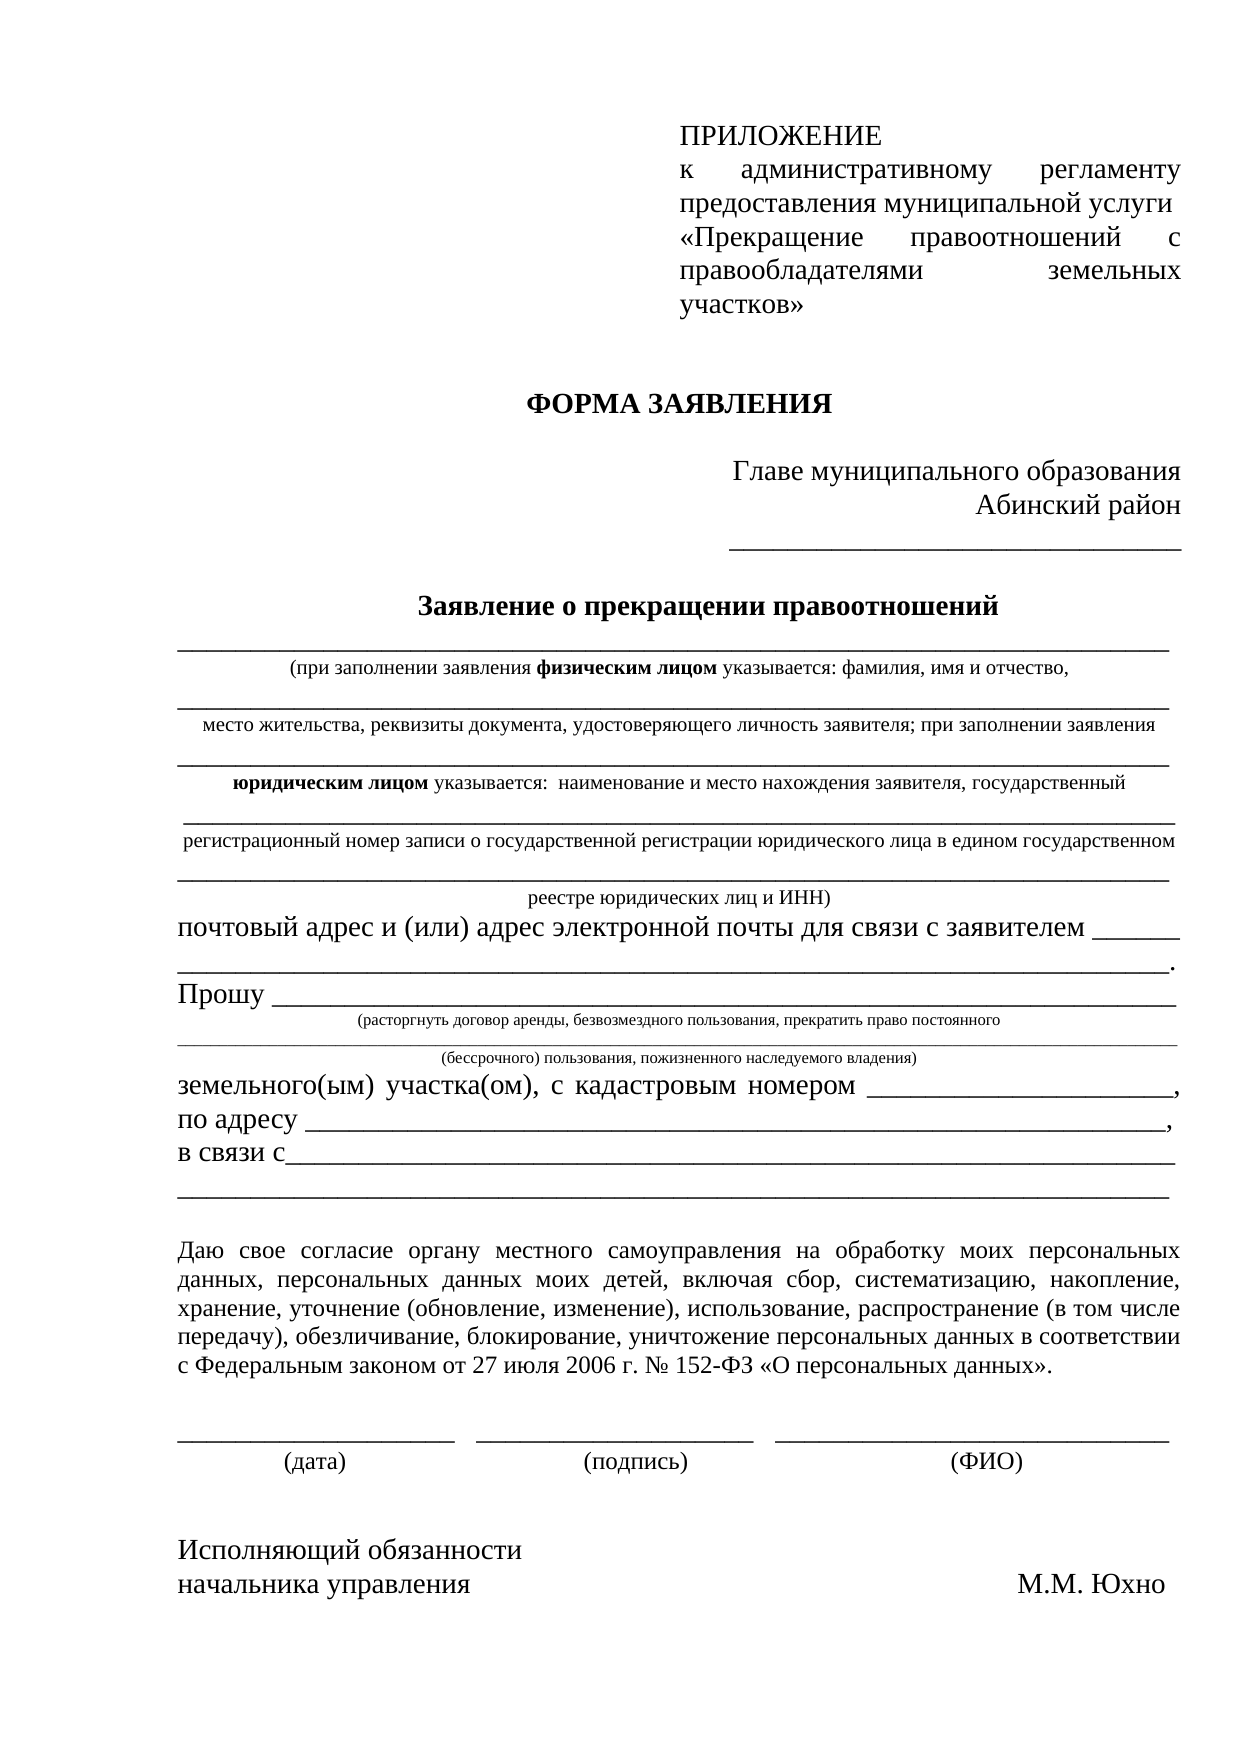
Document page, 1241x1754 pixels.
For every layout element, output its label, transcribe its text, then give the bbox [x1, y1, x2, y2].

text Заявление о прекращении правоотношений [177, 588, 1181, 621]
text _______________________________ [177, 521, 1181, 554]
text (бессрочного) пользования, пожизненного наследуемого владения) [177, 1048, 1181, 1067]
text земельного(ым) участка(ом), с кадастровым номером _____________________, по адресу ___________________________________________________________, [177, 1067, 1181, 1134]
text Главе муниципального образования [177, 453, 1181, 487]
text ____________________________________________________________________ [177, 852, 1181, 885]
text в связи с_____________________________________________________________ [177, 1134, 1181, 1168]
text Исполняющий обязанности [177, 1532, 1181, 1566]
text (дата) (подпись) (ФИО) [177, 1446, 1181, 1475]
text реестре юридических лиц и ИНН) [177, 885, 1181, 909]
text к административному регламенту предоставления муниципальной услуги [679, 152, 1181, 219]
text (расторгнуть договор аренды, безвозмездного пользования, прекратить право постоянного [177, 1010, 1181, 1029]
text (при заполнении заявления физическим лицом указывается: фамилия, имя и отчество, [177, 655, 1181, 679]
text Абинский район [177, 487, 1181, 521]
text Прошу ______________________________________________________________ [177, 976, 1181, 1010]
text юридическим лицом указывается: наименование и место нахождения заявителя, государственный [177, 770, 1181, 794]
text Даю свое согласие органу местного самоуправления на обработку моих персональных данных, персональных данных моих детей, включая сбор, систематизацию, накопление, хранение, уточнение (обновление, изменение), использование, распространение (в том числе передачу), обезличивание, блокирование, уничтожение персональных данных в соответствии с Федеральным законом от 27 июля . № 152-ФЗ «О персональных данных». [177, 1235, 1181, 1379]
text место жительства, реквизиты документа, удостоверяющего личность заявителя; при заполнении заявления [177, 712, 1181, 736]
text ПРИЛОЖЕНИЕ [679, 118, 1181, 152]
text ___________________ ___________________ ___________________________ [177, 1412, 1181, 1446]
text ____________________________________________________________________. [177, 943, 1181, 976]
text ____________________________________________________________________ [177, 1168, 1181, 1202]
text регистрационный номер записи о государственной регистрации юридического лица в едином государственном [177, 828, 1181, 852]
text ФОРМА ЗАЯВЛЕНИЯ [177, 386, 1181, 420]
text «Прекращение правоотношений с правообладателями земельных участков» [679, 219, 1181, 319]
text ____________________________________________________________________ [177, 736, 1181, 770]
text начальника управления М.М. Юхно [177, 1566, 1181, 1599]
text ____________________________________________________________________ [177, 679, 1181, 712]
text ________________________________________________________________________________________________________________________ [177, 1029, 1181, 1048]
text ____________________________________________________________________ [177, 794, 1181, 828]
text почтовый адрес и (или) адрес электронной почты для связи с заявителем ______ [177, 909, 1181, 943]
text ____________________________________________________________________ [177, 621, 1181, 655]
